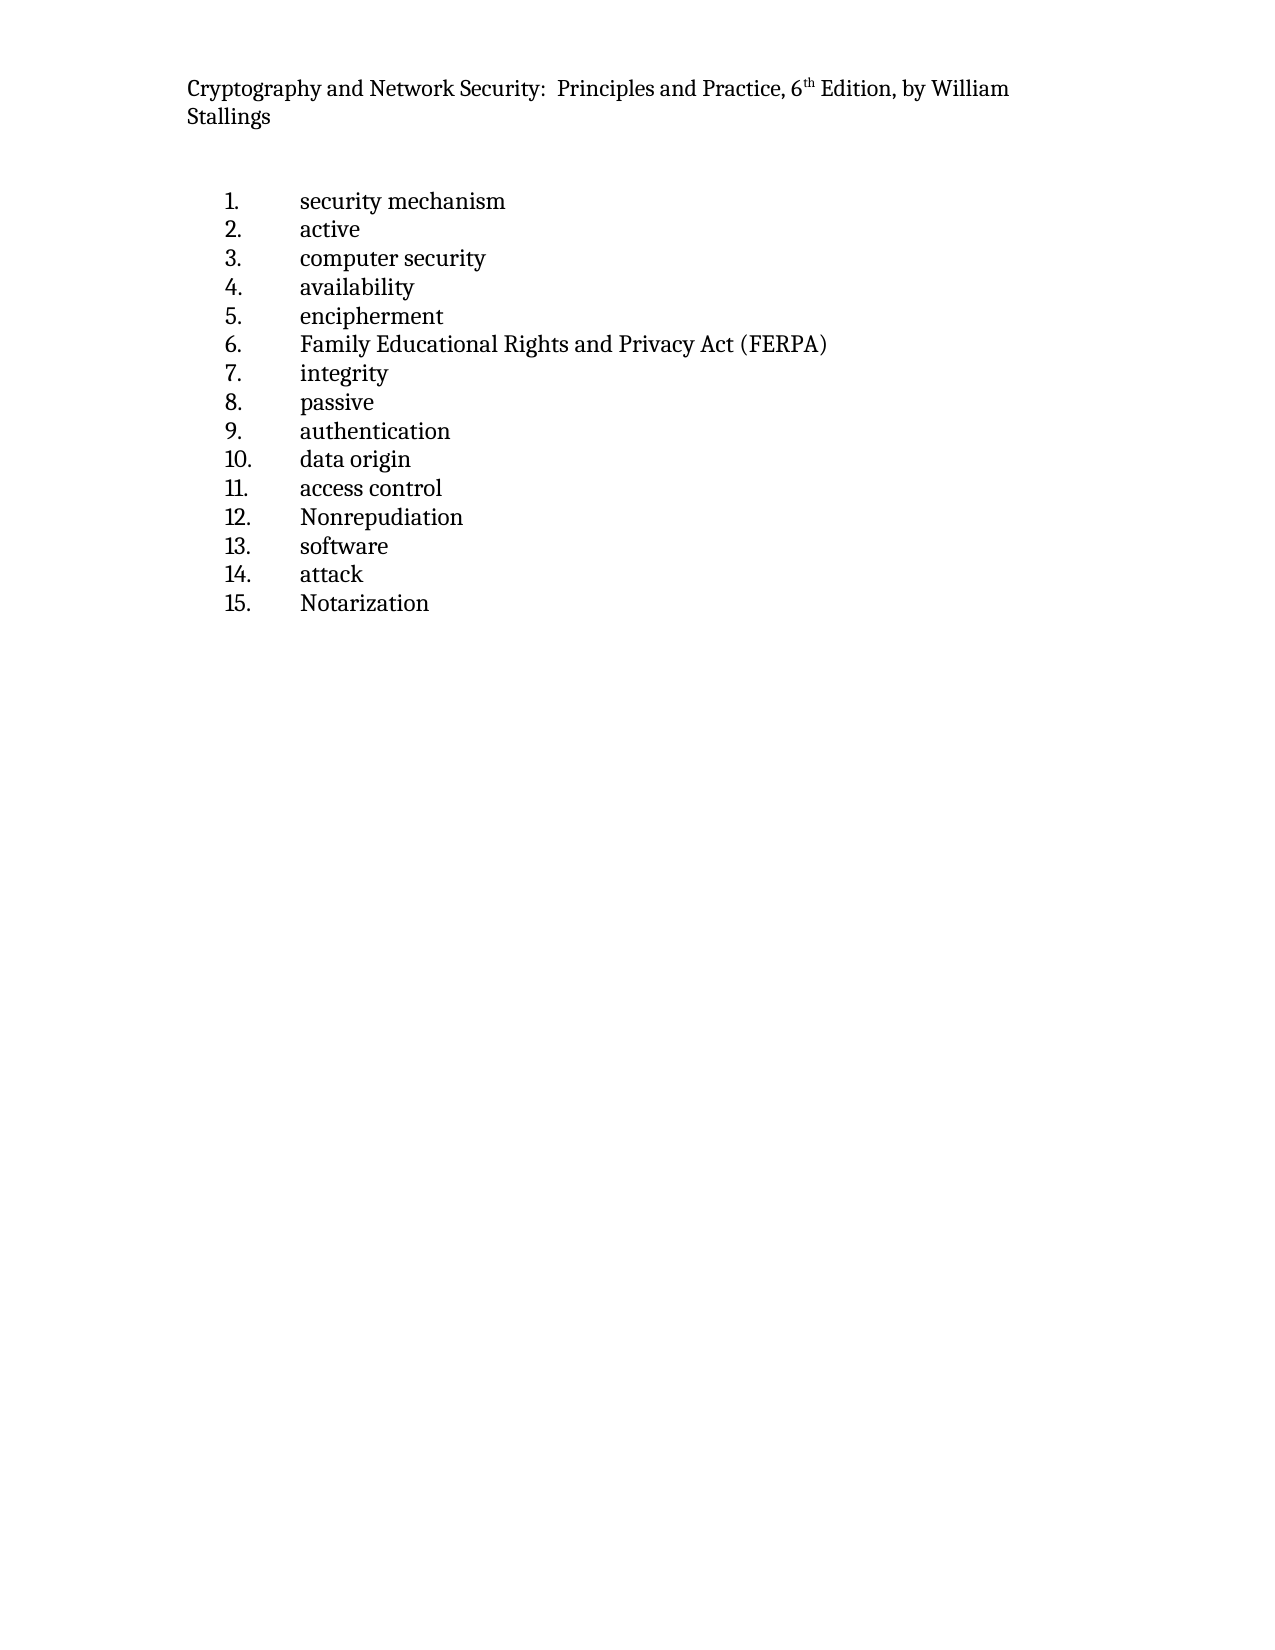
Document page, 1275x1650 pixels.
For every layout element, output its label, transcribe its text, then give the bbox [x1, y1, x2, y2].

list Family Educational Rights and Privacy Act (FERPA) [225, 330, 1087, 359]
list access control [225, 474, 1087, 503]
list data origin [225, 445, 1087, 474]
list computer security [225, 244, 1087, 273]
list passive [225, 388, 1087, 417]
list attack [225, 560, 1087, 589]
list security mechanism [225, 187, 1087, 215]
list encipherment [225, 302, 1087, 330]
list authentication [225, 417, 1087, 445]
list integrity [225, 359, 1087, 388]
list availability [225, 273, 1087, 302]
list active [225, 215, 1087, 244]
list software [225, 532, 1087, 560]
list Nonrepudiation [225, 503, 1087, 532]
list Notarization [225, 589, 1087, 618]
